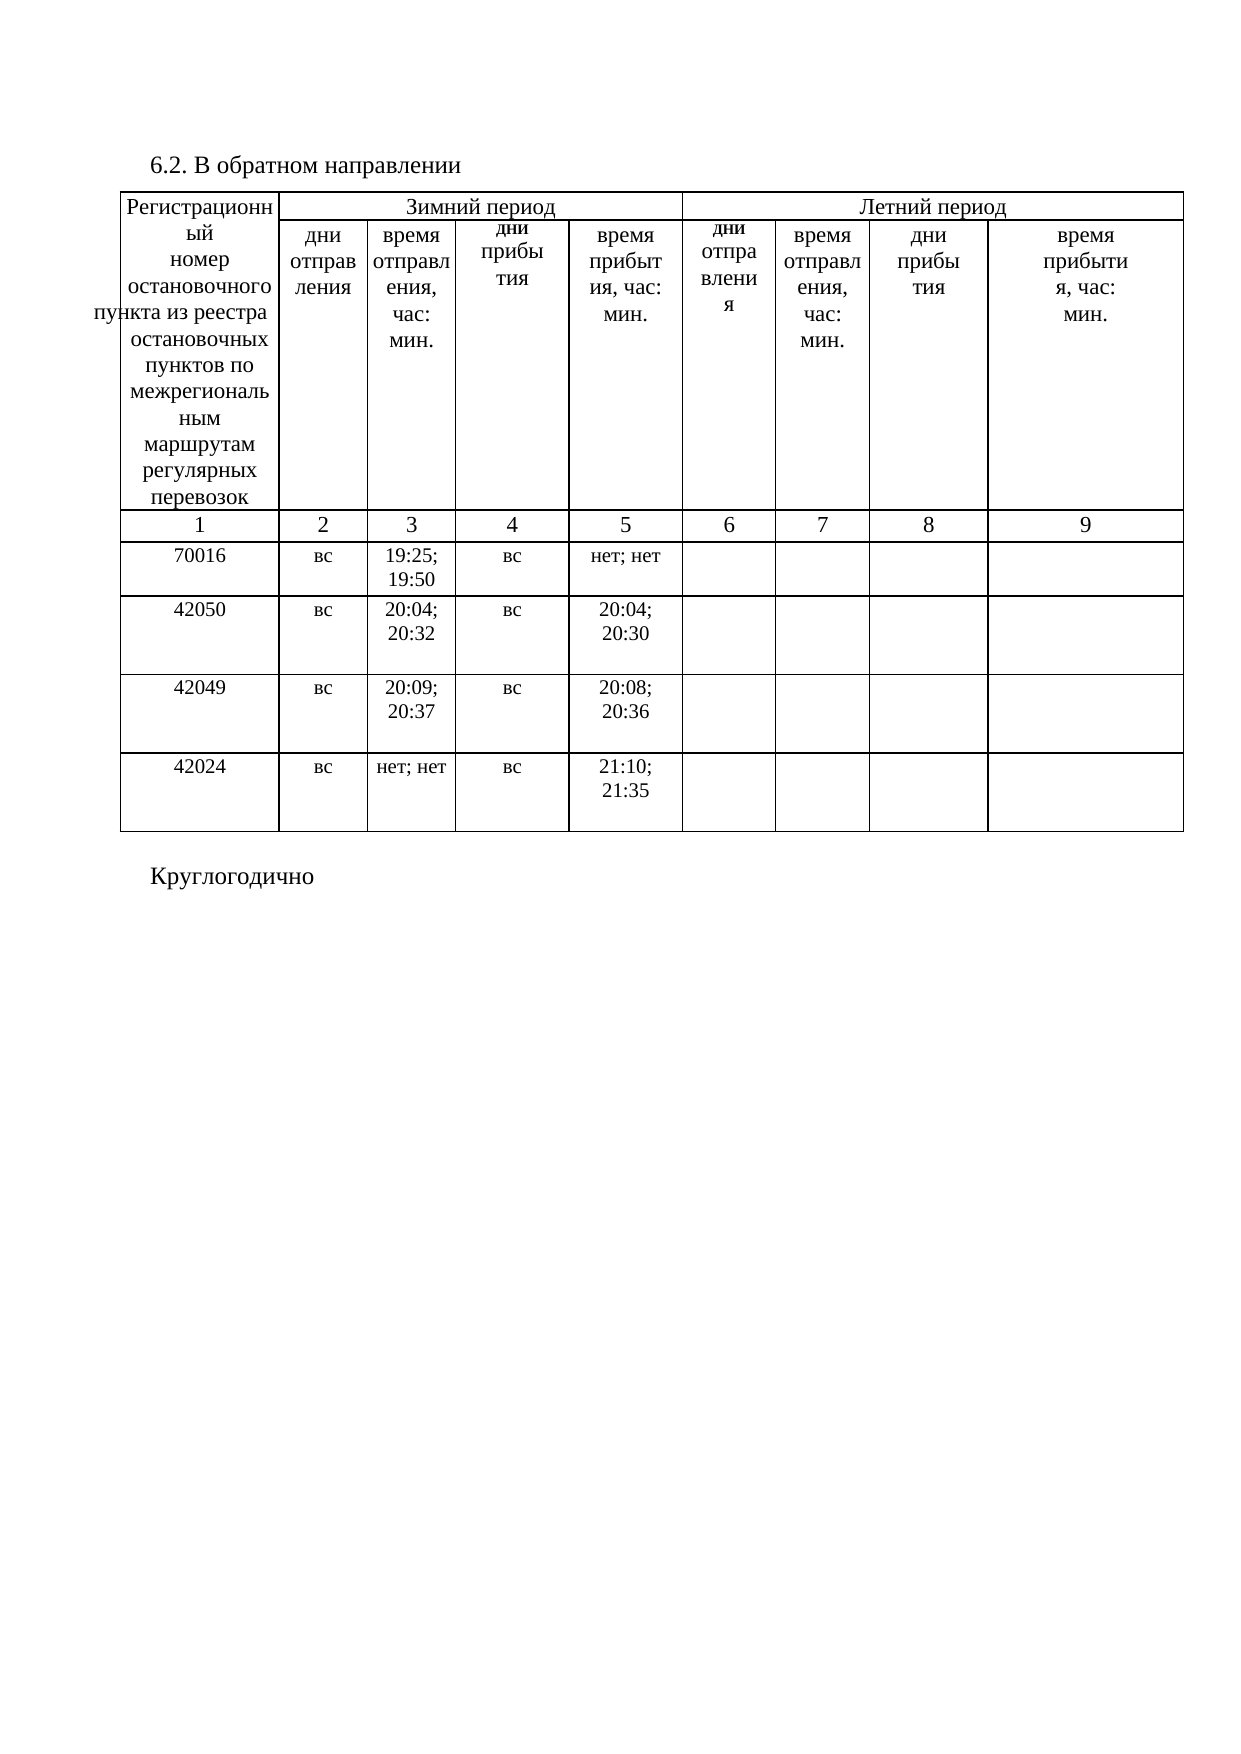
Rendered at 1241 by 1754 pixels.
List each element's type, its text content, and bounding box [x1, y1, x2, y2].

table_cell вс [280, 597, 367, 674]
table_cell 42049 [121, 675, 278, 752]
table_cell [683, 543, 775, 595]
text 6.2. В обратном направлении [150, 150, 1090, 179]
table_cell вс [456, 675, 568, 752]
text Круглогодично [150, 861, 1090, 890]
table_cell 42024 [121, 754, 278, 831]
table_cell 7 [776, 511, 869, 541]
table_cell 8 [870, 511, 987, 541]
table_cell 70016 [121, 543, 278, 595]
table_cell дни отправ ления [280, 221, 367, 509]
table_cell дни прибы тия [870, 221, 987, 509]
table_cell 19:25; 19:50 [368, 543, 455, 595]
table_cell нет; нет [368, 754, 455, 831]
table_cell [870, 754, 987, 831]
table_header Зимний период [280, 193, 682, 219]
table_cell 2 [280, 511, 367, 541]
table_cell 6 [683, 511, 775, 541]
table_cell вс [456, 597, 568, 674]
table_cell 20:09; 20:37 [368, 675, 455, 752]
table_cell 9 [989, 511, 1183, 541]
table_cell вс [280, 754, 367, 831]
table_cell [989, 675, 1183, 752]
table_cell время отправл ения, час: мин. [368, 221, 455, 509]
table_cell ДНИ отпра влени я [683, 221, 775, 509]
table_cell 21:10; 21:35 [570, 754, 682, 831]
table_cell [989, 597, 1183, 674]
table_cell вс [280, 543, 367, 595]
table_cell 20:08; 20:36 [570, 675, 682, 752]
table_cell [776, 543, 869, 595]
table_cell вс [456, 543, 568, 595]
table_cell [776, 597, 869, 674]
table_header Летний период [683, 193, 1183, 219]
table_cell [683, 675, 775, 752]
table_cell 3 [368, 511, 455, 541]
table_cell [683, 597, 775, 674]
table_cell ДНИ прибы тия [456, 221, 568, 509]
table_cell [776, 675, 869, 752]
table_cell 20:04; 20:32 [368, 597, 455, 674]
table_cell [989, 754, 1183, 831]
table_cell нет; нет [570, 543, 682, 595]
table_cell время прибыт ия, час: мин. [570, 221, 682, 509]
table_cell [989, 543, 1183, 595]
table_cell вс [456, 754, 568, 831]
table_cell 1 [121, 511, 278, 541]
table_cell вс [280, 675, 367, 752]
table_cell [870, 675, 987, 752]
table_cell [776, 754, 869, 831]
table_cell 4 [456, 511, 568, 541]
table_cell 20:04; 20:30 [570, 597, 682, 674]
table_cell 5 [570, 511, 682, 541]
table_cell [870, 597, 987, 674]
table_cell [870, 543, 987, 595]
table_header Регистрационный номер остановочного пункта из реестра остановочных пунктов по межрегиональным маршрутам регулярных перевозок [121, 193, 278, 509]
table_cell [683, 754, 775, 831]
table_cell время прибыти я, час: мин. [989, 221, 1183, 509]
table_cell 42050 [121, 597, 278, 674]
table_cell время отправл ения, час: мин. [776, 221, 869, 509]
